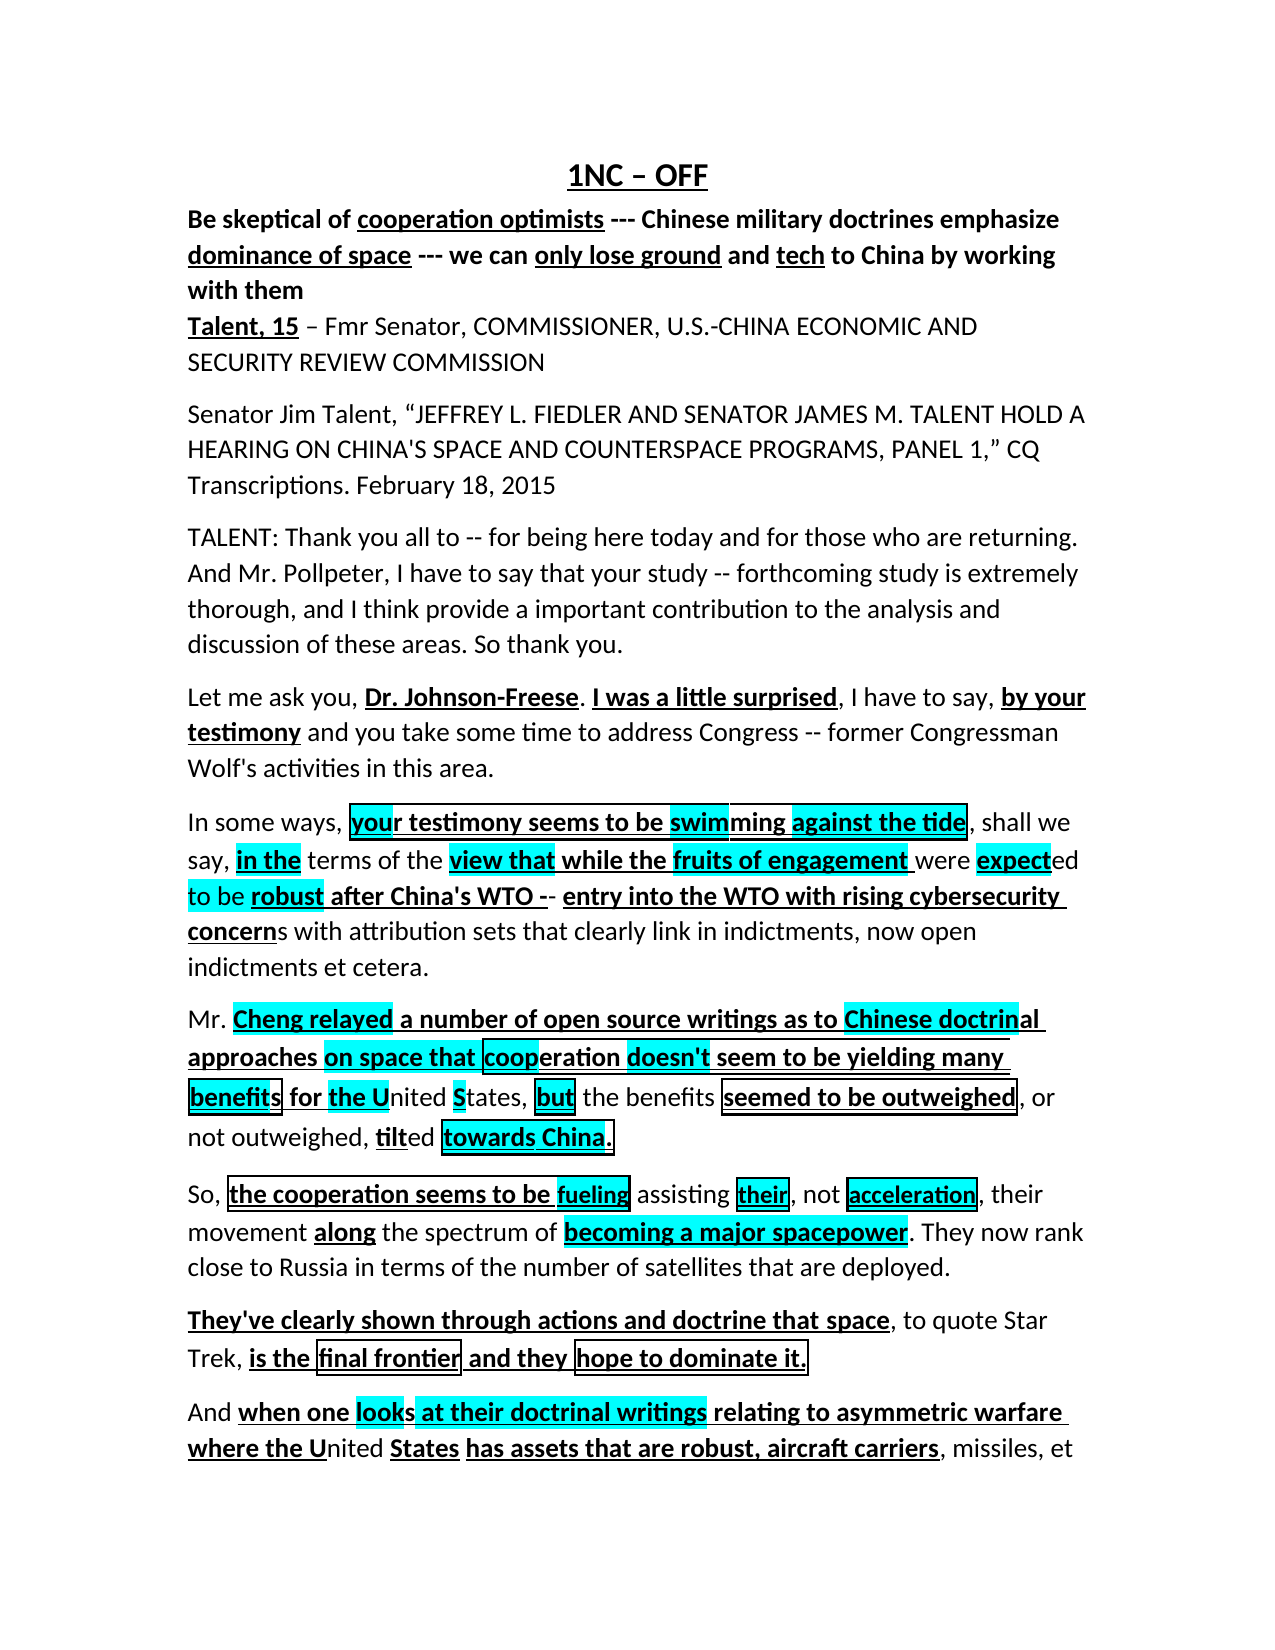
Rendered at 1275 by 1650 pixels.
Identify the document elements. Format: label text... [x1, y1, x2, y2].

text They've clearly shown through actions and doctrine that space, to quote Star Trek, is the final frontier and they hope to dominate it. [187, 1303, 1087, 1376]
text TALENT: Thank you all to -- for being here today and for those who are returning. And Mr. Pollpeter, I have to say that your study -- forthcoming study is extremely thorough, and I think provide a important contribution to the analysis and discussion of these areas. So thank you. [187, 521, 1087, 661]
subtitle Be skeptical of cooperation optimists --- Chinese military doctrines emphasize dominance of space --- we can only lose ground and tech to China by working with them [187, 202, 1087, 307]
text So, the cooperation seems to be fueling assisting their, not acceleration, their movement along the spectrum of becoming a major spacepower. They now rank close to Russia in terms of the number of satellites that are deployed. [187, 1175, 1087, 1284]
subtitle 1NC – OFF [187, 154, 1087, 195]
text Mr. Cheng relayed a number of open source writings as to Chinese doctrinal approaches on space that cooperation doesn't seem to be yielding many benefits for the United States, but the benefits seemed to be outweighed, or not outweighed, tilted towards China. [187, 1002, 1087, 1156]
text In some ways, your testimony seems to be swimming against the tide, shall we say, in the terms of the view that while the fruits of engagement were expected to be robust after China's WTO -- entry into the WTO with rising cybersecurity concerns with attribution sets that clearly link in indictments, now open indictments et cetera. [187, 803, 1087, 983]
text Talent, 15 – Fmr Senator, COMMISSIONER, U.S.-CHINA ECONOMIC AND SECURITY REVIEW COMMISSION [187, 309, 1087, 378]
text Senator Jim Talent, “JEFFREY L. FIEDLER AND SENATOR JAMES M. TALENT HOLD A HEARING ON CHINA'S SPACE AND COUNTERSPACE PROGRAMS, PANEL 1,” CQ Transcriptions. February 18, 2015 [187, 397, 1087, 501]
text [187, 1396, 1087, 1464]
text Let me ask you, Dr. Johnson-Freese. I was a little surprised, I have to say, by your testimony and you take some time to address Congress -- former Congressman Wolf's activities in this area. [187, 680, 1087, 784]
